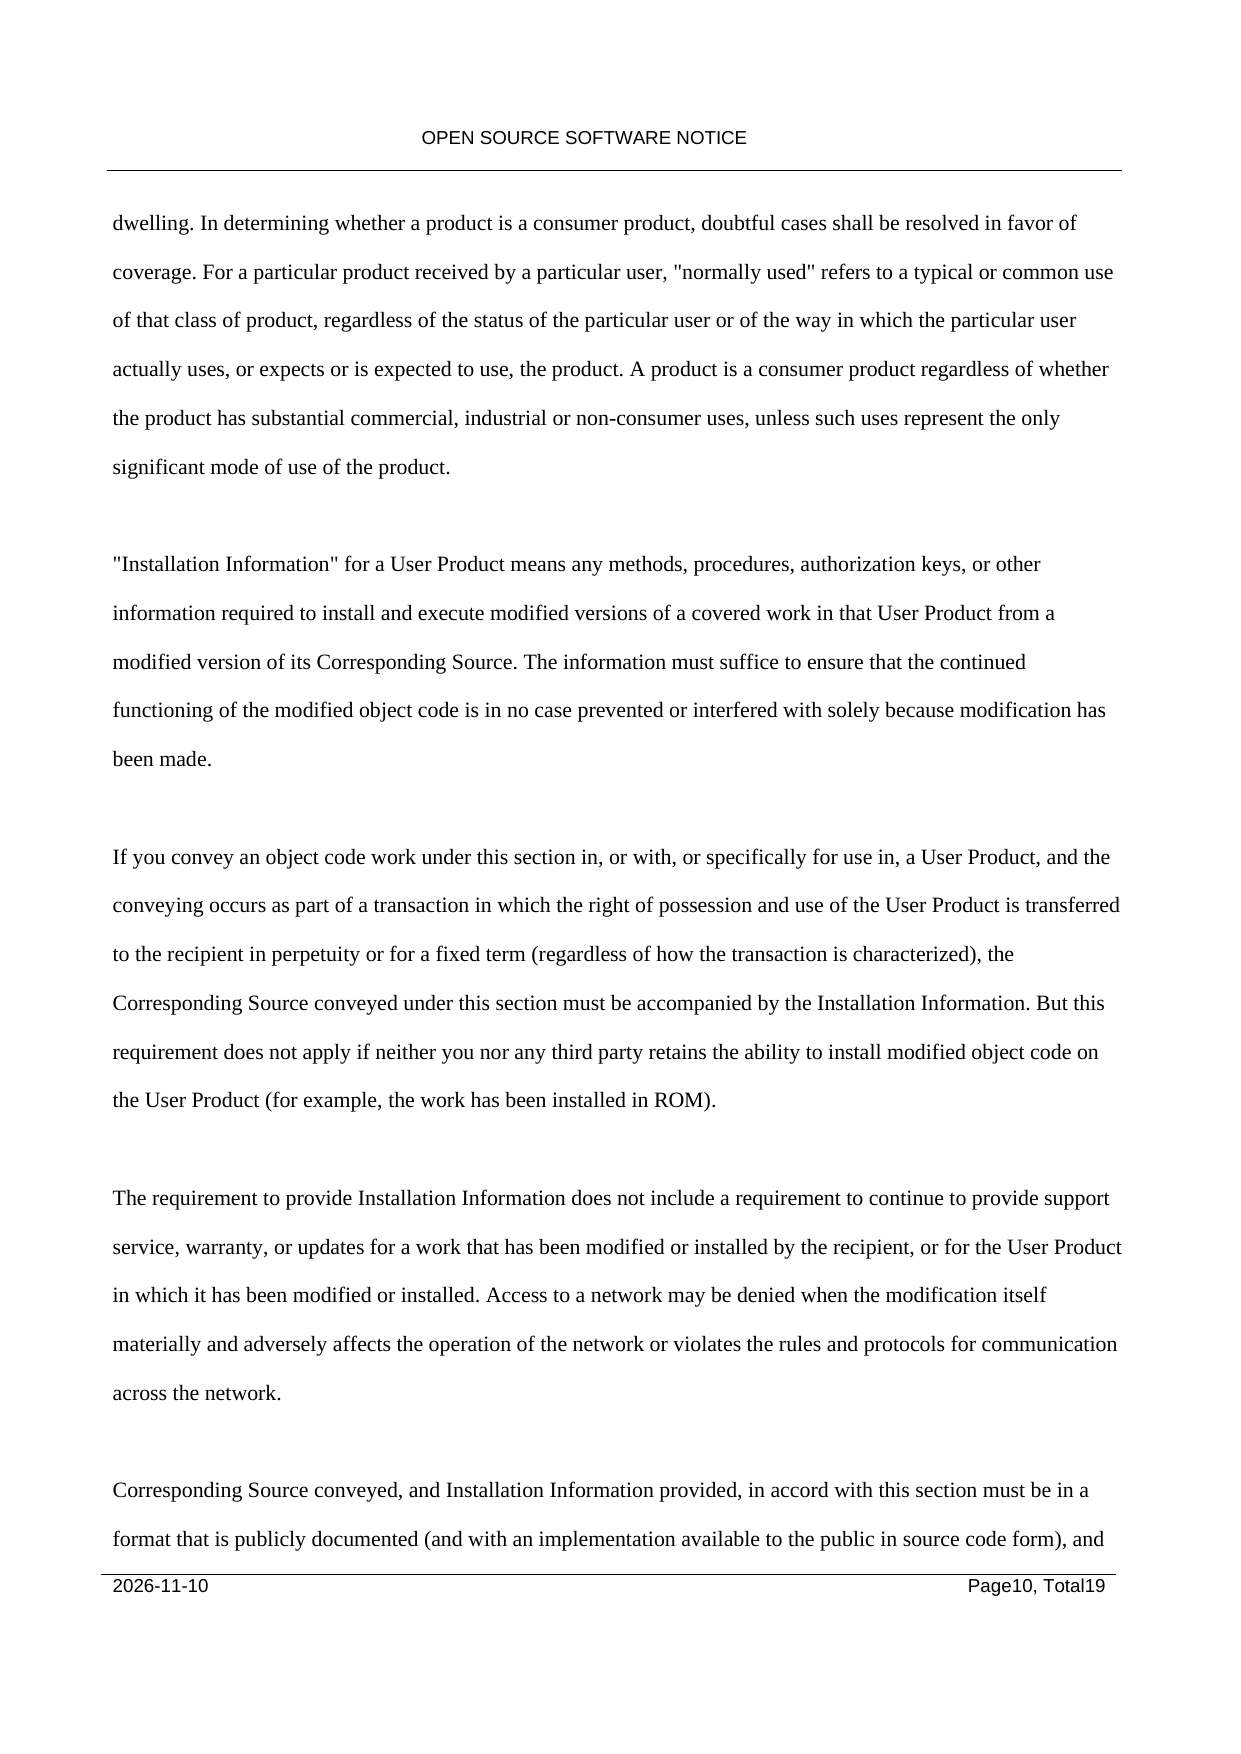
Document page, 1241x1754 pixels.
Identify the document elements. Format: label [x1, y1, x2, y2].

text [112, 206, 1128, 1555]
